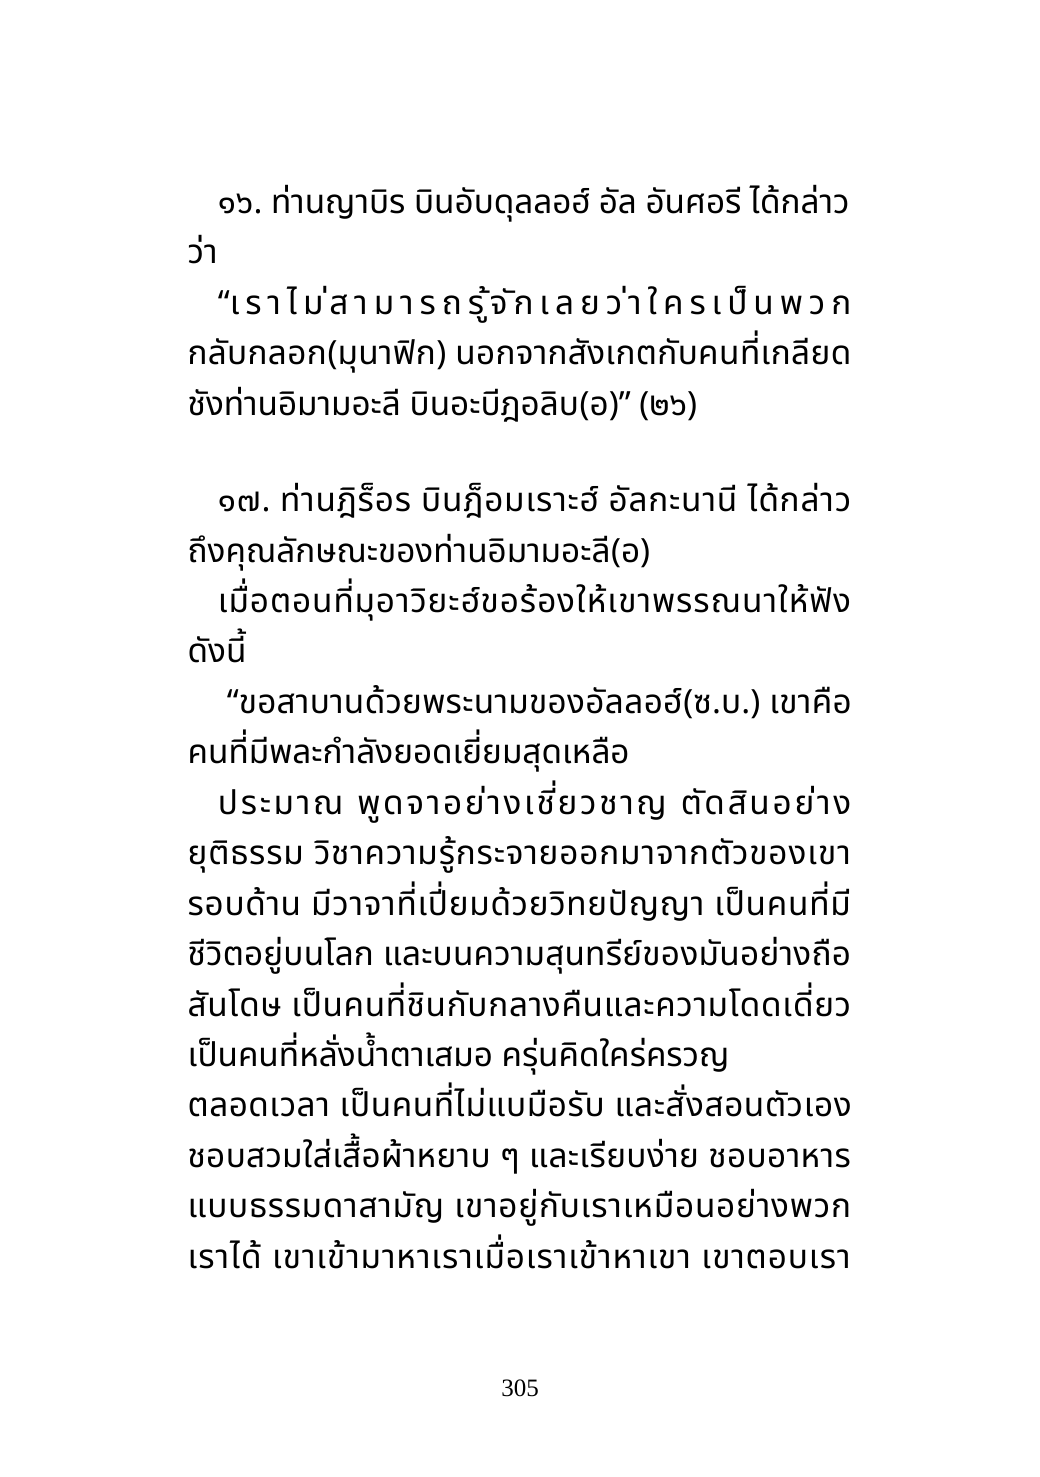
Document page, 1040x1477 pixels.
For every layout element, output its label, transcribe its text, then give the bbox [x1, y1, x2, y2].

text ๑๗. ท่านฎิร็อร บินฎ็อมเราะฮ์ อัลกะนานี ได้กล่าวถึงคุณลักษณะของท่านอิมามอะลี(อ) [187, 476, 852, 577]
text “ขอสาบานด้วยพระนามของอัลลอฮ์(ซ.บ.) เขาคือคนที่มีพละกำลังยอดเยี่ยมสุดเหลือ [187, 678, 852, 779]
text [187, 1081, 852, 1283]
text ๑๖. ท่านญาบิร บินอับดุลลอฮ์ อัล อันศอรี ได้กล่าวว่า [187, 177, 852, 278]
text เมื่อตอนที่มุอาวิยะฮ์ขอร้องให้เขาพรรณนาให้ฟัง ดังนี้ [187, 577, 852, 678]
text ประมาณ พูดจาอย่างเชี่ยวชาญ ตัดสินอย่างยุติธรรม วิชาความรู้กระจายออกมาจากตัวของเขารอบด้าน มีวาจาที่เปี่ยมด้วยวิทยปัญญา เป็นคนที่มีชีวิตอยู่บนโลก และบนความสุนทรีย์ของมันอย่างถือสันโดษ เป็นคนที่ชินกับกลางคืนและความโดดเดี่ยว เป็นคนที่หลั่งน้ำตาเสมอ ครุ่นคิดใคร่ครวญ [187, 779, 852, 1081]
text “เราไม่สามารถรู้จักเลยว่าใครเป็นพวกกลับกลอก(มุนาฟิก) นอกจากสังเกตกับคนที่เกลียดชังท่านอิมามอะลี บินอะบีฎอลิบ(อ)” (๒๖) [187, 278, 852, 430]
